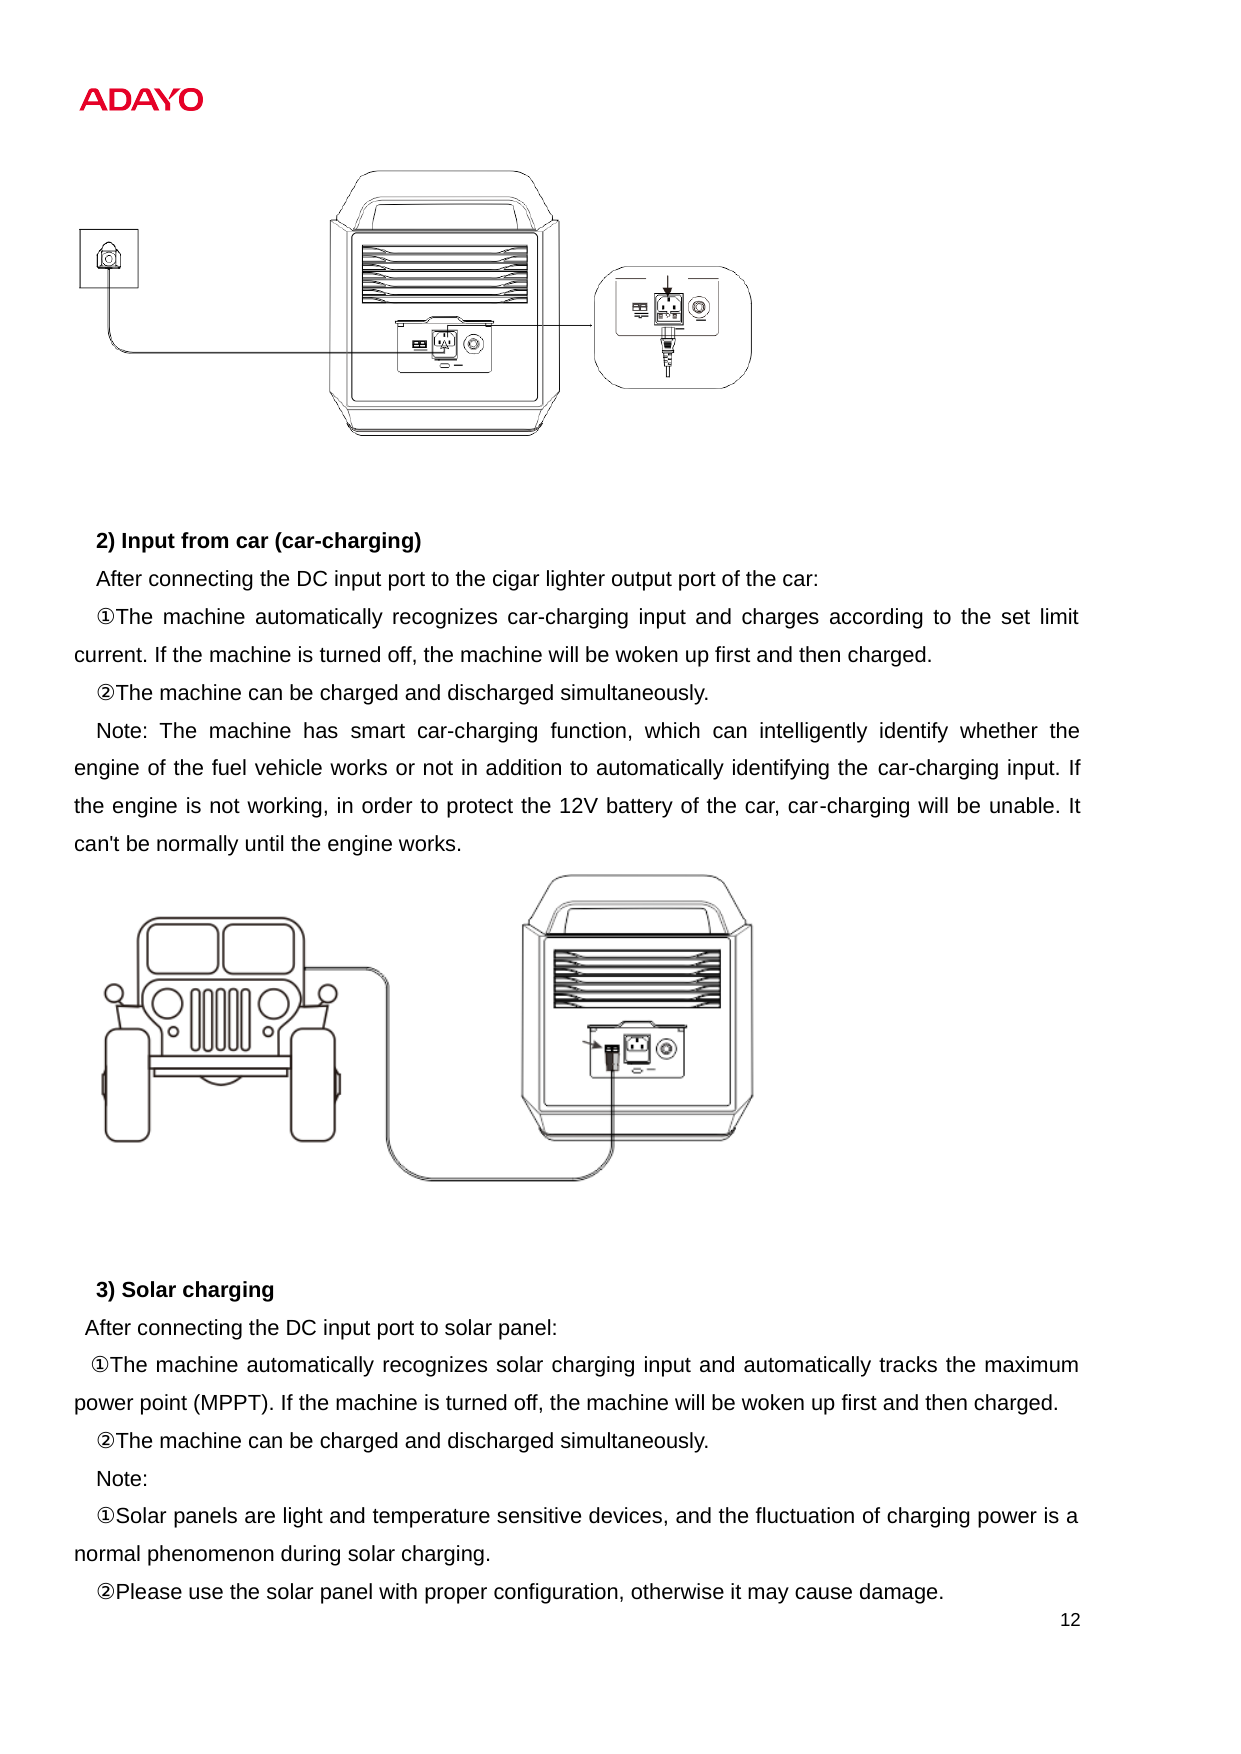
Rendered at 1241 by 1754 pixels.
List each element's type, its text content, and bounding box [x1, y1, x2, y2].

picture [95, 868, 761, 1189]
picture [73, 162, 757, 441]
list Note: [74, 1466, 1081, 1491]
list Solar charging [74, 1277, 1081, 1302]
list 2) Input from car (car-charging) [74, 528, 1081, 554]
list ①The machine automatically recognizes car-charging input and charges according to the set limit current. If the machine is turned off, the machine will be woken up first and then charged. [74, 604, 1081, 667]
list ②The machine can be charged and discharged simultaneously. [74, 1428, 1081, 1453]
list After connecting the DC input port to the cigar lighter output port of the car: [74, 566, 1081, 591]
list After connecting the DC input port to solar panel: [74, 1314, 1081, 1339]
list Note: The machine has smart car-charging function, which can intelligently identify whether the engine of the fuel vehicle works or not in addition to automatically identifying the car-charging input. If the engine is not working, in order to protect the 12V battery of the car, car-charging will be unable. It can't be normally until the engine works. [74, 717, 1081, 856]
list ②Please use the solar panel with proper configuration, otherwise it may cause damage. [74, 1579, 1081, 1604]
list ①Solar panels are light and temperature sensitive devices, and the fluctuation of charging power is a normal phenomenon during solar charging. [74, 1503, 1081, 1566]
list ①The machine automatically recognizes solar charging input and automatically tracks the maximum power point (MPPT). If the machine is turned off, the machine will be woken up first and then charged. [74, 1352, 1081, 1415]
picture [79, 88, 203, 111]
list ②The machine can be charged and discharged simultaneously. [74, 680, 1081, 705]
